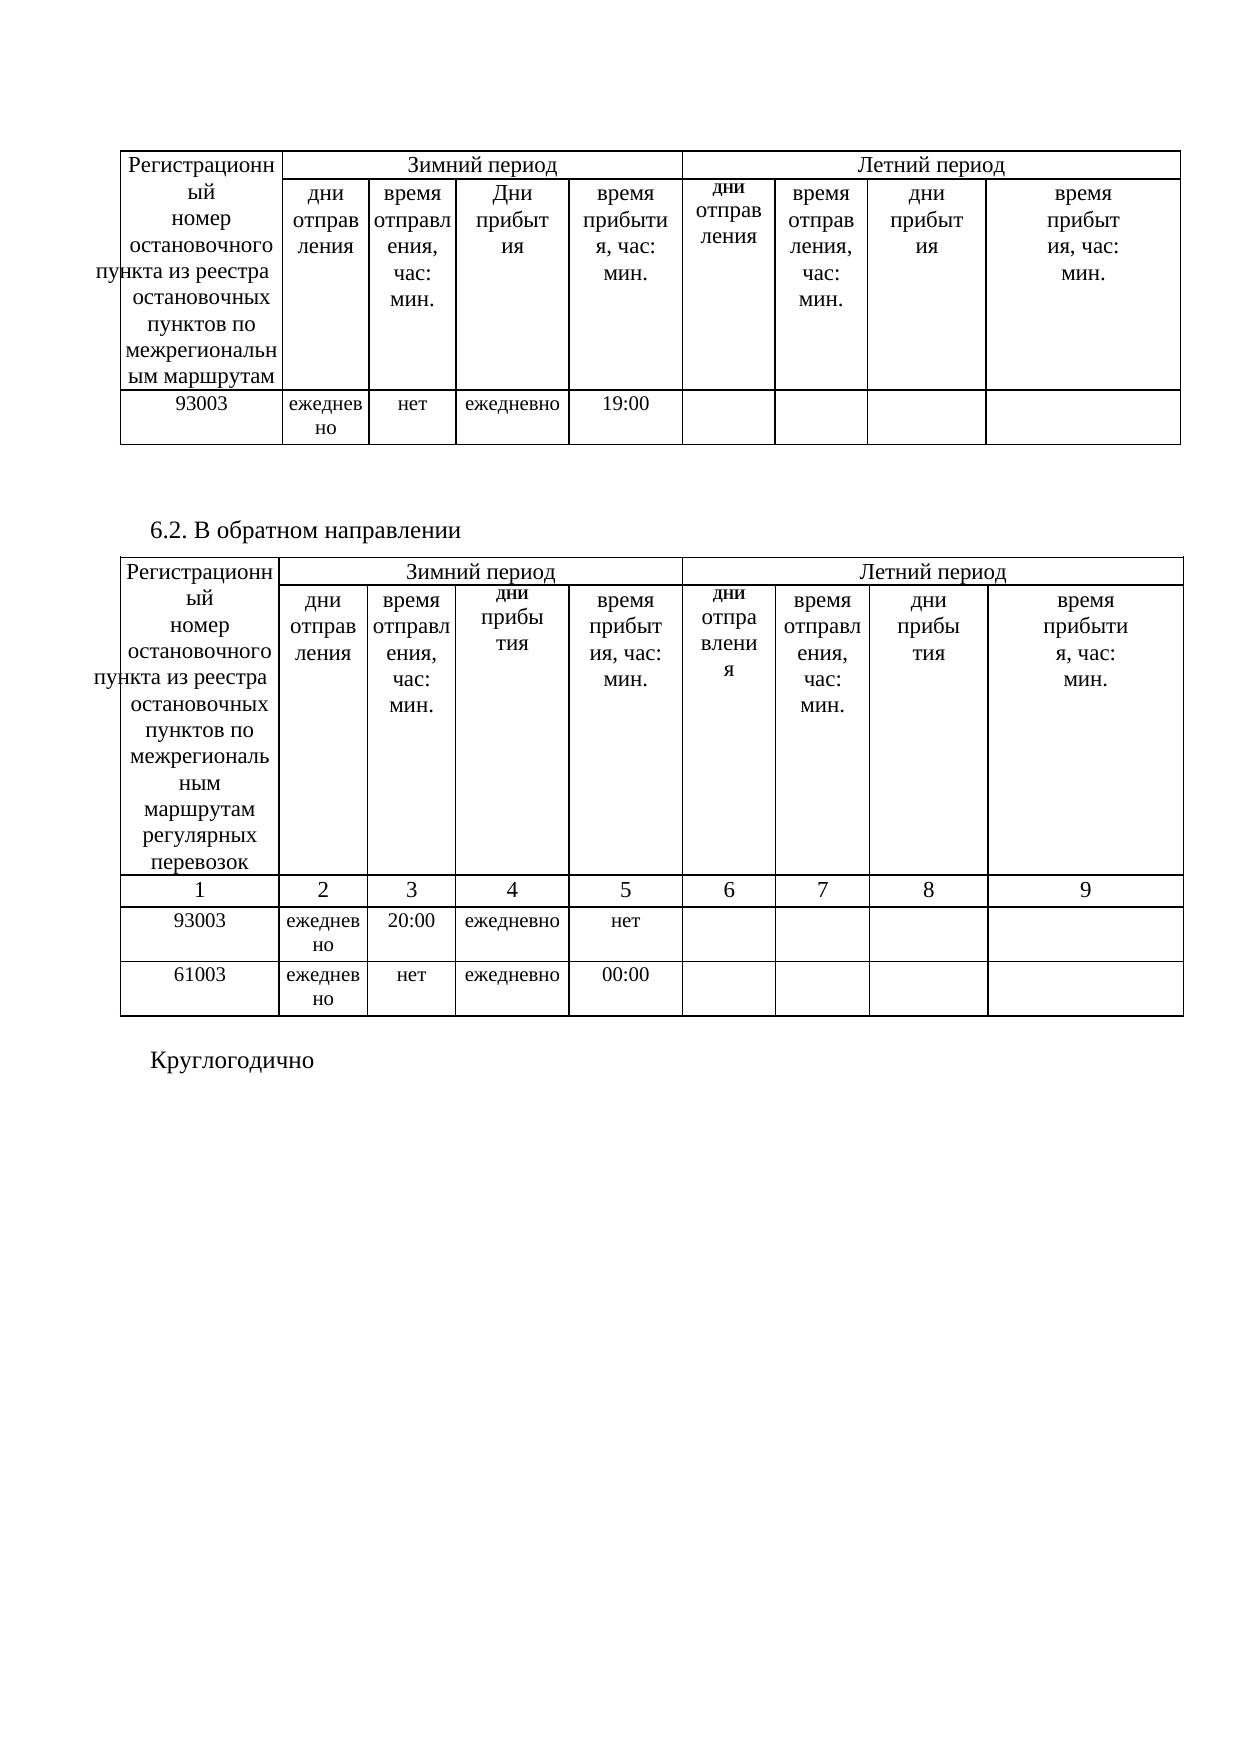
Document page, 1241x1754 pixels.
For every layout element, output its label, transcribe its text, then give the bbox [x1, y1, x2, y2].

table_cell [776, 962, 869, 1015]
table_cell ежедневно [457, 391, 568, 444]
table_cell [776, 908, 869, 961]
table_cell время отправл ения, час: мин. [370, 180, 455, 389]
table_cell ДНИ отправ ления [683, 180, 774, 389]
text 6.2. В обратном направлении [150, 515, 1090, 544]
table_cell ежедневно [280, 962, 367, 1015]
table_cell 2 [280, 876, 367, 906]
table_cell 61003 [121, 962, 278, 1015]
table_cell 00:00 [570, 962, 682, 1015]
table_cell время прибыти я, час: мин. [989, 586, 1183, 874]
table_cell дни прибыт ия [868, 180, 985, 389]
table_cell 6 [683, 876, 775, 906]
table_cell 8 [870, 876, 987, 906]
table_cell 19:00 [570, 391, 682, 444]
table_cell 93003 [121, 391, 282, 444]
table_cell Дни прибыт ия [457, 180, 568, 389]
table_cell дни отправ ления [283, 180, 368, 389]
table_cell ежедневно [456, 962, 568, 1015]
table_cell 93003 [121, 908, 278, 961]
table_cell 20:00 [368, 908, 455, 961]
table_cell [776, 391, 867, 444]
table_header Зимний период [280, 558, 682, 584]
table_cell 3 [368, 876, 455, 906]
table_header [121, 152, 282, 389]
table_cell нет [570, 908, 682, 961]
table_cell ежедневно [283, 391, 368, 444]
table_cell ДНИ прибы тия [456, 586, 568, 874]
table_header Летний период [683, 152, 1180, 178]
table_cell время отправ ления, час: мин. [776, 180, 867, 389]
table_header Регистрационный номер остановочного пункта из реестра остановочных пунктов по межрегиональным маршрутам регулярных перевозок [121, 558, 278, 874]
table_cell [683, 908, 775, 961]
table_cell время отправл ения, час: мин. [368, 586, 455, 874]
table_cell время прибыт ия, час: мин. [987, 180, 1180, 389]
table_cell [683, 391, 774, 444]
table_cell [870, 962, 987, 1015]
table_cell дни прибы тия [870, 586, 987, 874]
table_cell 7 [776, 876, 869, 906]
table_cell нет [370, 391, 455, 444]
table_cell [989, 908, 1183, 961]
table_cell [683, 962, 775, 1015]
table_cell 9 [989, 876, 1183, 906]
table_cell [870, 908, 987, 961]
table_cell нет [368, 962, 455, 1015]
table_cell [868, 391, 985, 444]
table_cell [989, 962, 1183, 1015]
text Круглогодично [150, 1045, 1090, 1074]
table_cell время прибыти я, час: мин. [570, 180, 682, 389]
table_cell время отправл ения, час: мин. [776, 586, 869, 874]
table_cell ежедневно [456, 908, 568, 961]
table_cell время прибыт ия, час: мин. [570, 586, 682, 874]
table_cell 5 [570, 876, 682, 906]
table_cell [987, 391, 1180, 444]
table_cell дни отправ ления [280, 586, 367, 874]
table_cell ежедневно [280, 908, 367, 961]
table_header Зимний период [283, 152, 682, 178]
table_cell 4 [456, 876, 568, 906]
table_cell 1 [121, 876, 278, 906]
table_header Летний период [683, 558, 1183, 584]
table_cell ДНИ отпра влени я [683, 586, 775, 874]
